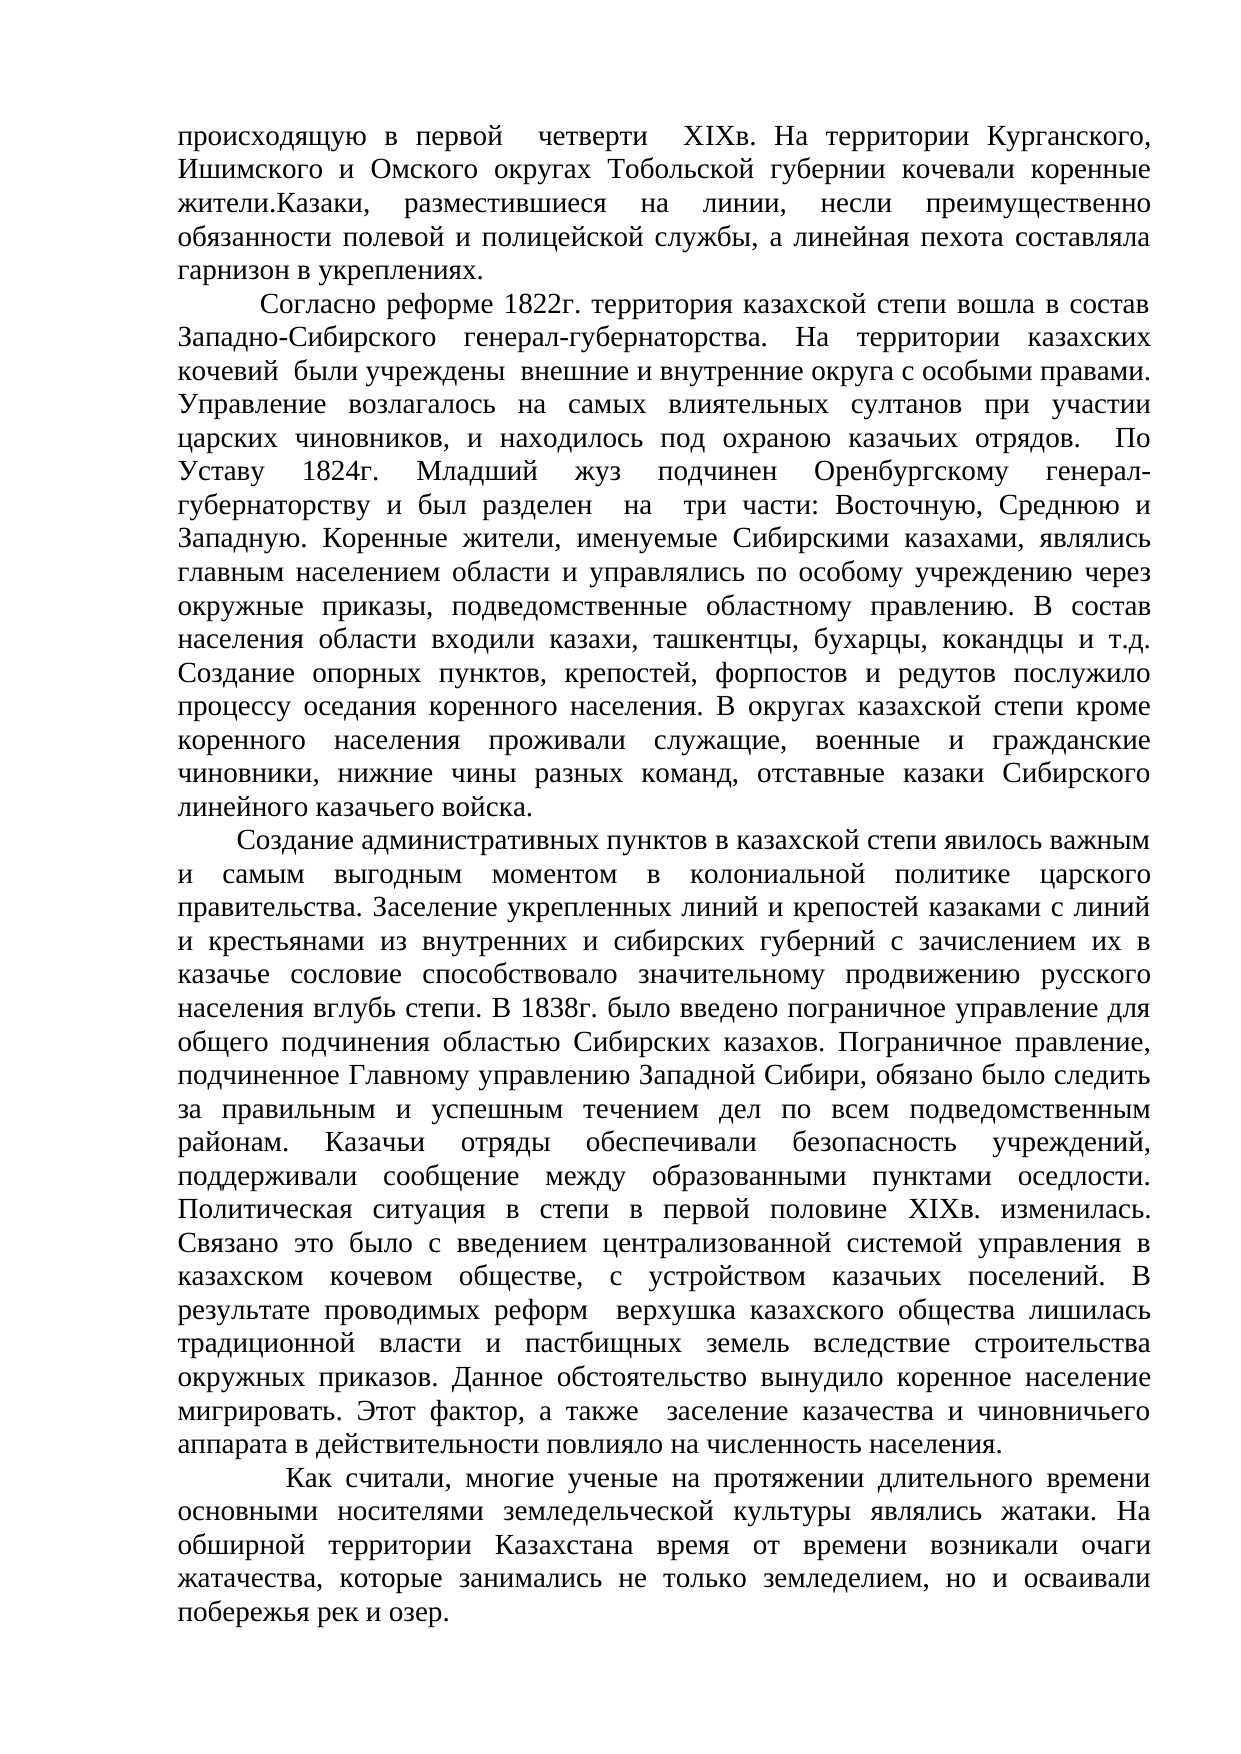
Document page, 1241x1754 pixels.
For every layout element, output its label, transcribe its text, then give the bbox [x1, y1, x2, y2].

text Создание административных пунктов в казахской степи явилось важным и самым выгодным моментом в колониальной политике царского правительства. Заселение укрепленных линий и крепостей казаками с линий и крестьянами из внутренних и сибирских губерний с зачислением их в казачье сословие способствовало значительному продвижению русского населения вглубь степи. В 1838г. было введено пограничное управление для общего подчинения областью Сибирских казахов. Пограничное правление, подчиненное Главному управлению Западной Сибири, обязано было следить за правильным и успешным течением дел по всем подведомственным районам. Казачьи отряды обеспечивали безопасность учреждений, поддерживали сообщение между образованными пунктами оседлости. Политическая ситуация в степи в первой половине XIXв. изменилась. Связано это было с введением централизованной системой управления в казахском кочевом обществе, с устройством казачьих поселений. В результате проводимых реформ верхушка казахского общества лишилась традиционной власти и пастбищных земель вследствие строительства окружных приказов. Данное обстоятельство вынудило коренное население мигрировать. Этот фактор, а также заселение казачества и чиновничьего аппарата в действительности повлияло на численность населения. [177, 822, 1152, 1460]
text Согласно реформе 1822г. территория казахской степи вошла в состав Западно-Сибирского генерал-губернаторства. На территории казахских кочевий были учреждены внешние и внутренние округа с особыми правами. Управление возлагалось на самых влиятельных султанов при участии царских чиновников, и находилось под охраною казачьих отрядов. По Уставу 1824г. Младший жуз подчинен Оренбургскому генерал-губернаторству и был разделен на три части: Восточную, Среднюю и Западную. Коренные жители, именуемые Сибирскими казахами, являлись главным населением области и управлялись по особому учреждению через окружные приказы, подведомственные областному правлению. В состав населения области входили казахи, ташкентцы, бухарцы, кокандцы и т.д. Создание опорных пунктов, крепостей, форпостов и редутов послужило процессу оседания коренного населения. В округах казахской степи кроме коренного населения проживали служащие, военные и гражданские чиновники, нижние чины разных команд, отставные казаки Сибирского линейного казачьего войска. [177, 286, 1152, 822]
text Как считали, многие ученые на протяжении длительного времени основными носителями земледельческой культуры являлись жатаки. На обширной территории Казахстана время от времени возникали очаги жатачества, которые занимались не только земледелием, но и осваивали побережья рек и озер. [177, 1460, 1152, 1627]
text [177, 118, 1152, 286]
